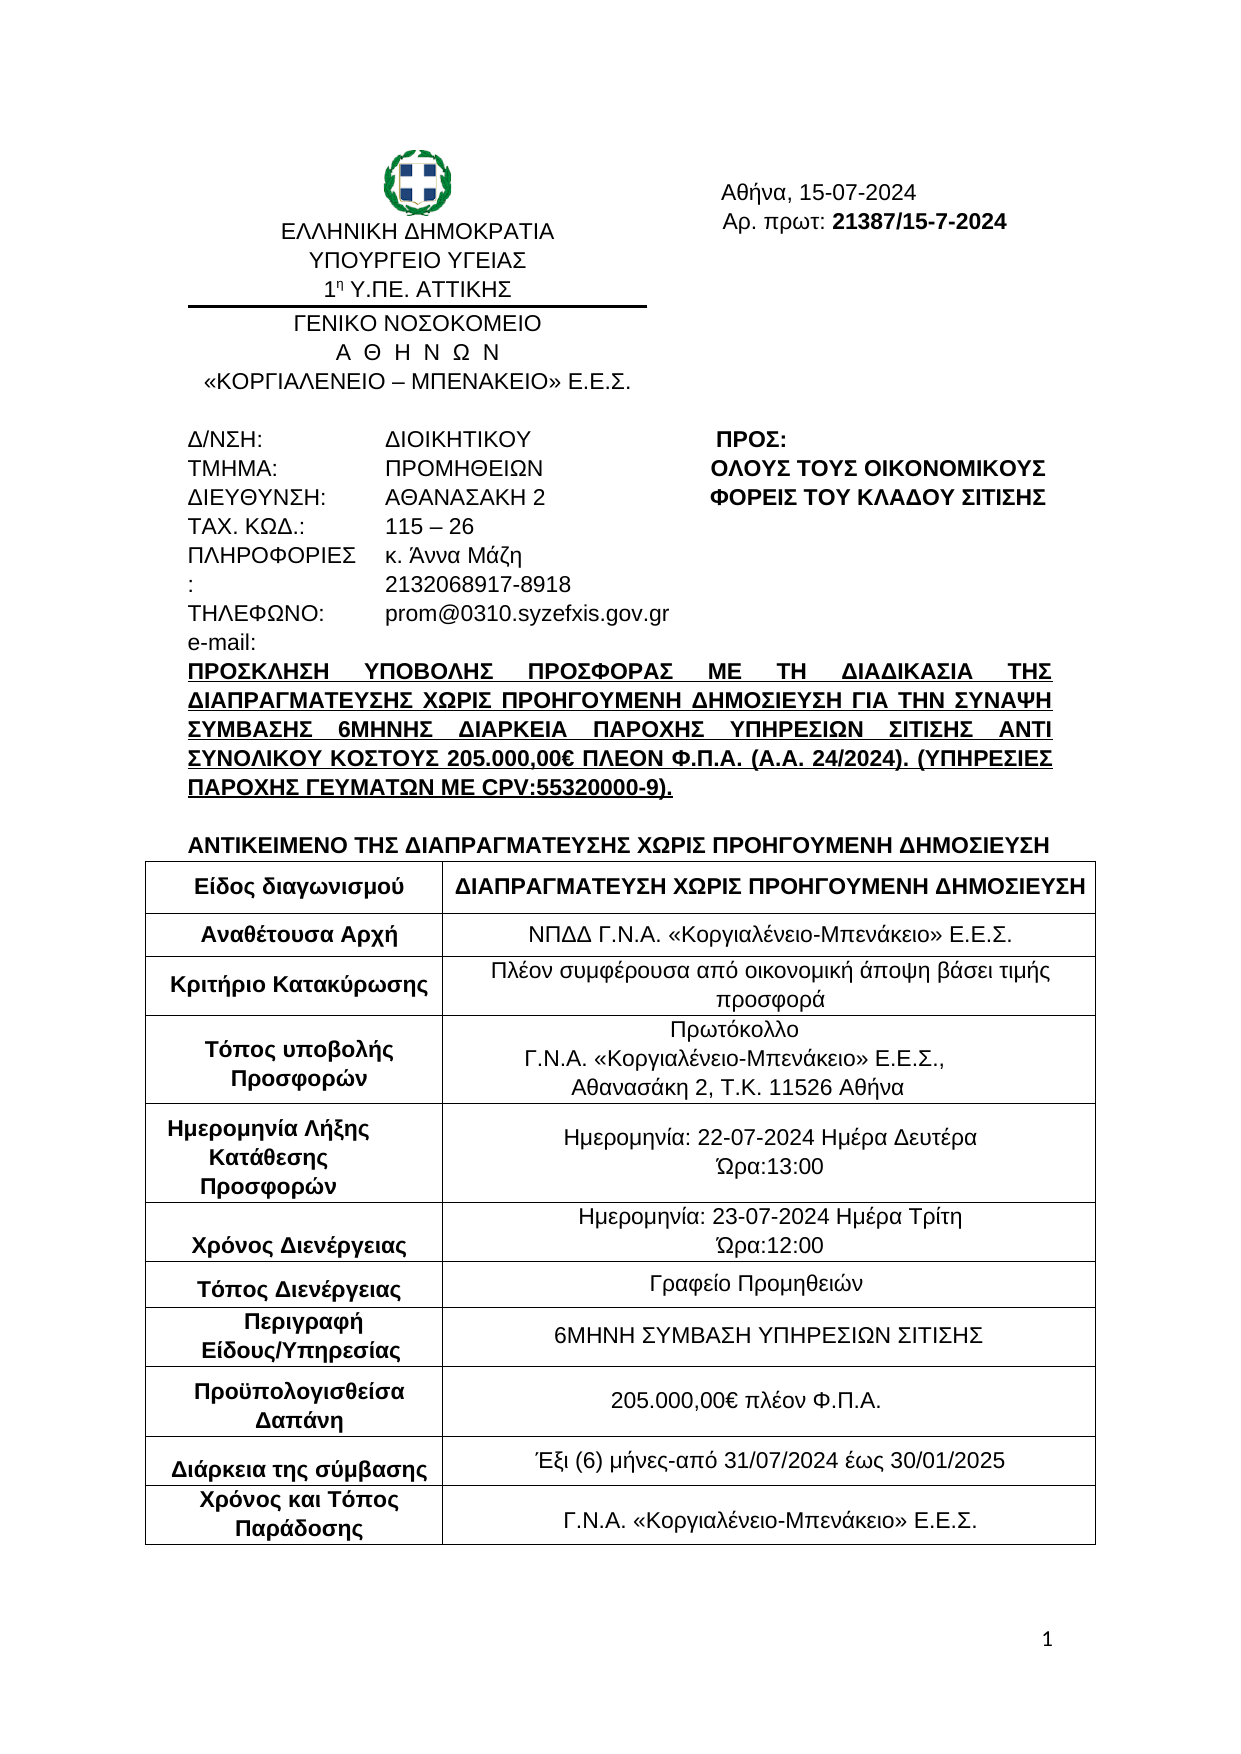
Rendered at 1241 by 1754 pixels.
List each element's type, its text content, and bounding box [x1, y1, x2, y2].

table_cell Περιγραφή Είδους/Υπηρεσίας [146, 1308, 442, 1366]
text ΑΝΤΙΚΕΙΜΕΝΟ ΤΗΣ ΔΙΑΠΡΑΓΜΑΤΕΥΣΗΣ ΧΩΡΙΣ ΠΡΟΗΓΟΥΜΕΝΗ ΔΗΜΟΣΙΕΥΣΗ [187, 832, 1053, 858]
text ΠΡΟΣΚΛΗΣΗ ΥΠΟΒΟΛΗΣ ΠΡΟΣΦΟΡΑΣ ΜΕ ΤΗ ΔΙΑΔΙΚΑΣΙΑ ΤΗΣ ΔΙΑΠΡΑΓΜΑΤΕΥΣΗΣ ΧΩΡΙΣ ΠΡΟΗΓΟΥΜΕΝΗ ΔΗΜΟΣΙΕΥΣΗ ΓΙΑ ΤΗΝ ΣΥΝΑΨΗ ΣΥΜΒΑΣΗΣ 6ΜΗΝΗΣ ΔΙΑΡΚΕΙΑ ΠΑΡΟΧΗΣ ΥΠΗΡΕΣΙΩΝ ΣΙΤΙΣΗΣ ΑΝΤΙ ΣΥΝΟΛΙΚΟΥ ΚΟΣΤΟΥΣ 205.000,00€ ΠΛΕΟΝ Φ.Π.Α. (Α.Α. 24/2024). (ΥΠΗΡΕΣΙΕΣ ΠΑΡΟΧΗΣ ΓΕΥΜΑΤΩΝ ΜΕ CPV:55320000-9). [187, 769, 1053, 800]
text ΠΡΟΣΚΛΗΣΗ ΥΠΟΒΟΛΗΣ ΠΡΟΣΦΟΡΑΣ ΜΕ ΤΗ ΔΙΑΔΙΚΑΣΙΑ ΤΗΣ ΔΙΑΠΡΑΓΜΑΤΕΥΣΗΣ ΧΩΡΙΣ ΠΡΟΗΓΟΥΜΕΝΗ ΔΗΜΟΣΙΕΥΣΗ ΓΙΑ ΤΗΝ ΣΥΝΑΨΗ ΣΥΜΒΑΣΗΣ 6ΜΗΝΗΣ ΔΙΑΡΚΕΙΑ ΠΑΡΟΧΗΣ ΥΠΗΡΕΣΙΩΝ ΣΙΤΙΣΗΣ ΑΝΤΙ ΣΥΝΟΛΙΚΟΥ ΚΟΣΤΟΥΣ 205.000,00€ ΠΛΕΟΝ Φ.Π.Α. (Α.Α. 24/2024). (ΥΠΗΡΕΣΙΕΣ ΠΑΡΟΧΗΣ ΓΕΥΜΑΤΩΝ ΜΕ CPV:55320000-9). [187, 740, 1053, 768]
text ΠΡΟΣΚΛΗΣΗ ΥΠΟΒΟΛΗΣ ΠΡΟΣΦΟΡΑΣ ΜΕ ΤΗ ΔΙΑΔΙΚΑΣΙΑ ΤΗΣ ΔΙΑΠΡΑΓΜΑΤΕΥΣΗΣ ΧΩΡΙΣ ΠΡΟΗΓΟΥΜΕΝΗ ΔΗΜΟΣΙΕΥΣΗ ΓΙΑ ΤΗΝ ΣΥΝΑΨΗ ΣΥΜΒΑΣΗΣ 6ΜΗΝΗΣ ΔΙΑΡΚΕΙΑ ΠΑΡΟΧΗΣ ΥΠΗΡΕΣΙΩΝ ΣΙΤΙΣΗΣ ΑΝΤΙ ΣΥΝΟΛΙΚΟΥ ΚΟΣΤΟΥΣ 205.000,00€ ΠΛΕΟΝ Φ.Π.Α. (Α.Α. 24/2024). (ΥΠΗΡΕΣΙΕΣ ΠΑΡΟΧΗΣ ΓΕΥΜΑΤΩΝ ΜΕ CPV:55320000-9). [187, 658, 1053, 681]
table_header ΕΛΛΗΝΙΚΗ ΔΗΜΟΚΡΑΤΙΑ ΥΠΟΥΡΓΕΙΟ ΥΓΕΙΑΣ 1η Υ.ΠΕ. ΑΤΤΙΚΗΣ ΓΕΝΙΚΟ ΝΟΣΟΚΟΜΕΙΟ Α Θ Η Ν Ω Ν «ΚΟΡΓΙΑΛΕΝΕΙΟ – ΜΠΕΝΑΚΕΙΟ» Ε.Ε.Σ. [176, 150, 659, 426]
table_cell 205.000,00€ πλέον Φ.Π.Α. [443, 1367, 1095, 1436]
table_cell Τόπος υποβολής Προσφορών [146, 1016, 442, 1103]
table_cell Γραφείο Προμηθειών [443, 1262, 1095, 1307]
table_cell Χρόνος Διενέργειας [146, 1203, 442, 1261]
table_cell Διάρκεια της σύμβασης [146, 1437, 442, 1485]
table_cell Δ/ΝΣΗ: ΤΜΗΜΑ: ΔΙΕΥΘΥΝΣΗ: ΤΑΧ. ΚΩΔ.: ΠΛΗΡΟΦΟΡΙΕΣ: ΤΗΛΕΦΩΝΟ: e-mail: [176, 426, 374, 658]
table_cell ΔΙΟΙΚΗΤΙΚΟΥ ΠΡΟΜΗΘΕΙΩΝ ΑΘΑΝΑΣΑΚΗ 2 115 – 26 κ. Άννα Μάζη 2132068917-8918 prom@0310.syzefxis.gov.gr [374, 426, 692, 658]
table_cell ΝΠΔΔ Γ.Ν.Α. «Κοργιαλένειο-Μπενάκειο» Ε.Ε.Σ. [443, 914, 1095, 956]
table_cell Πρωτόκολλο Γ.Ν.Α. «Κοργιαλένειο-Μπενάκειο» Ε.Ε.Σ., Αθανασάκη 2, Τ.Κ. 11526 Αθήνα [443, 1016, 1095, 1103]
table_cell 6ΜΗΝΗ ΣΥΜΒΑΣΗ ΥΠΗΡΕΣΙΩΝ ΣΙΤΙΣΗΣ [443, 1308, 1095, 1366]
table_header Είδος διαγωνισμού [146, 862, 442, 913]
picture [383, 150, 452, 216]
table_header Αθήνα, 15-07-2024 Αρ. πρωτ: 21387/15-7-2024 [659, 150, 1064, 426]
table_cell Αναθέτουσα Αρχή [146, 914, 442, 956]
table_cell Έξι (6) μήνες-από 31/07/2024 έως 30/01/2025 [443, 1437, 1095, 1485]
table_cell Πλέον συμφέρουσα από οικονομική άποψη βάσει τιμής προσφορά [443, 957, 1095, 1015]
table_cell Χρόνος και Τόπος Παράδοσης [146, 1486, 442, 1544]
table_cell Ημερομηνία: 23-07-2024 Ημέρα Τρίτη Ώρα:12:00 [443, 1203, 1095, 1261]
table_cell ΠΡΟΣ: ΟΛΟΥΣ ΤΟΥΣ ΟΙΚΟΝΟΜΙΚΟΥΣ ΦΟΡΕΙΣ ΤΟΥ ΚΛΑΔΟΥ ΣΙΤΙΣΗΣ [692, 426, 1064, 658]
table_cell Κριτήριο Κατακύρωσης [146, 957, 442, 1015]
table_cell Ημερομηνία: 22-07-2024 Ημέρα Δευτέρα Ώρα:13:00 [443, 1104, 1095, 1202]
table_cell Γ.Ν.Α. «Κοργιαλένειο-Μπενάκειο» Ε.Ε.Σ. [443, 1486, 1095, 1544]
table_cell Ημερομηνία Λήξης Κατάθεσης Προσφορών [146, 1104, 442, 1202]
table_cell Τόπος Διενέργειας [146, 1262, 442, 1307]
table_header ΔΙΑΠΡΑΓΜΑΤΕΥΣΗ ΧΩΡΙΣ ΠΡΟΗΓΟΥΜΕΝΗ ΔΗΜΟΣΙΕΥΣΗ [443, 862, 1095, 913]
text ΠΡΟΣΚΛΗΣΗ ΥΠΟΒΟΛΗΣ ΠΡΟΣΦΟΡΑΣ ΜΕ ΤΗ ΔΙΑΔΙΚΑΣΙΑ ΤΗΣ ΔΙΑΠΡΑΓΜΑΤΕΥΣΗΣ ΧΩΡΙΣ ΠΡΟΗΓΟΥΜΕΝΗ ΔΗΜΟΣΙΕΥΣΗ ΓΙΑ ΤΗΝ ΣΥΝΑΨΗ ΣΥΜΒΑΣΗΣ 6ΜΗΝΗΣ ΔΙΑΡΚΕΙΑ ΠΑΡΟΧΗΣ ΥΠΗΡΕΣΙΩΝ ΣΙΤΙΣΗΣ ΑΝΤΙ ΣΥΝΟΛΙΚΟΥ ΚΟΣΤΟΥΣ 205.000,00€ ΠΛΕΟΝ Φ.Π.Α. (Α.Α. 24/2024). (ΥΠΗΡΕΣΙΕΣ ΠΑΡΟΧΗΣ ΓΕΥΜΑΤΩΝ ΜΕ CPV:55320000-9). [187, 711, 1053, 739]
table_cell Προϋπολογισθείσα Δαπάνη [146, 1367, 442, 1436]
text ΠΡΟΣΚΛΗΣΗ ΥΠΟΒΟΛΗΣ ΠΡΟΣΦΟΡΑΣ ΜΕ ΤΗ ΔΙΑΔΙΚΑΣΙΑ ΤΗΣ ΔΙΑΠΡΑΓΜΑΤΕΥΣΗΣ ΧΩΡΙΣ ΠΡΟΗΓΟΥΜΕΝΗ ΔΗΜΟΣΙΕΥΣΗ ΓΙΑ ΤΗΝ ΣΥΝΑΨΗ ΣΥΜΒΑΣΗΣ 6ΜΗΝΗΣ ΔΙΑΡΚΕΙΑ ΠΑΡΟΧΗΣ ΥΠΗΡΕΣΙΩΝ ΣΙΤΙΣΗΣ ΑΝΤΙ ΣΥΝΟΛΙΚΟΥ ΚΟΣΤΟΥΣ 205.000,00€ ΠΛΕΟΝ Φ.Π.Α. (Α.Α. 24/2024). (ΥΠΗΡΕΣΙΕΣ ΠΑΡΟΧΗΣ ΓΕΥΜΑΤΩΝ ΜΕ CPV:55320000-9). [187, 682, 1053, 710]
